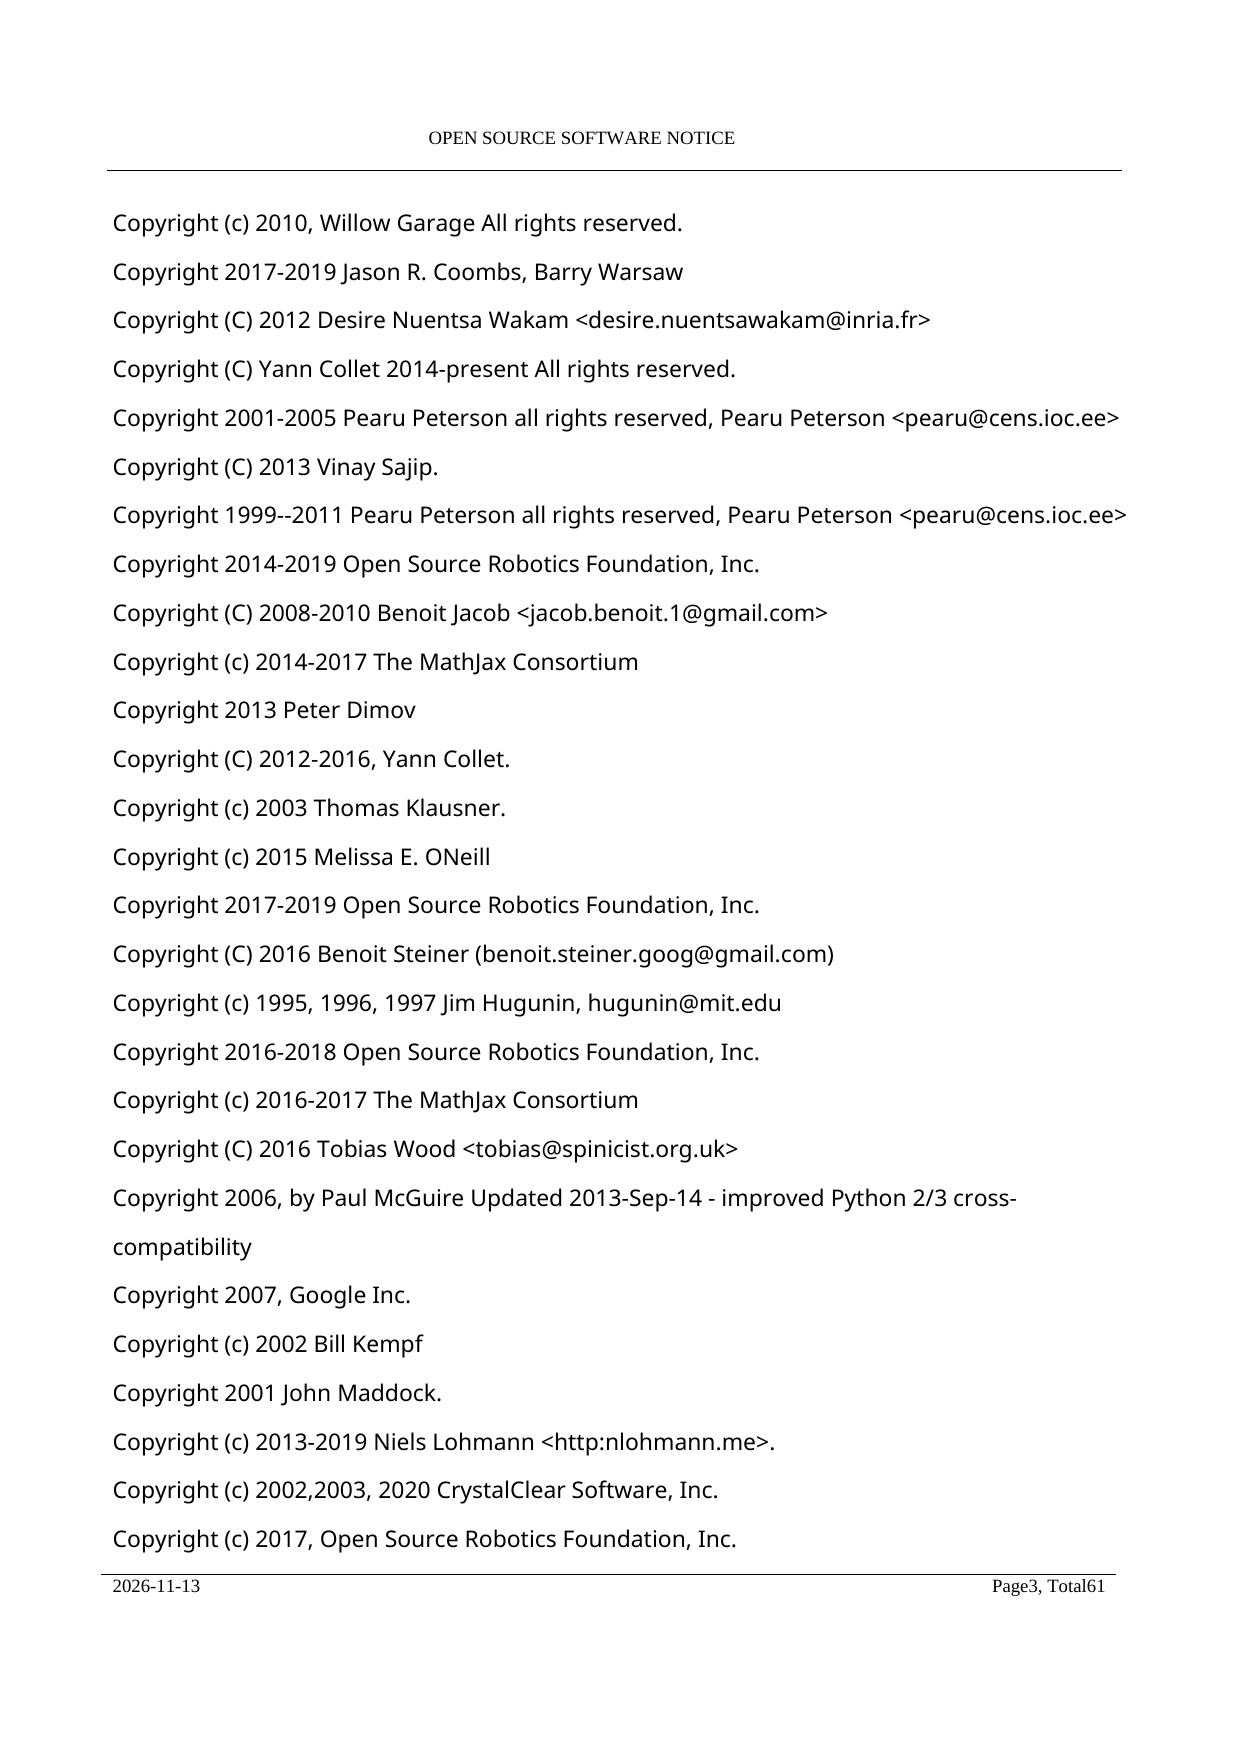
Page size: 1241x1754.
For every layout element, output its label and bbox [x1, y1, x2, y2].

text [112, 206, 1128, 1555]
